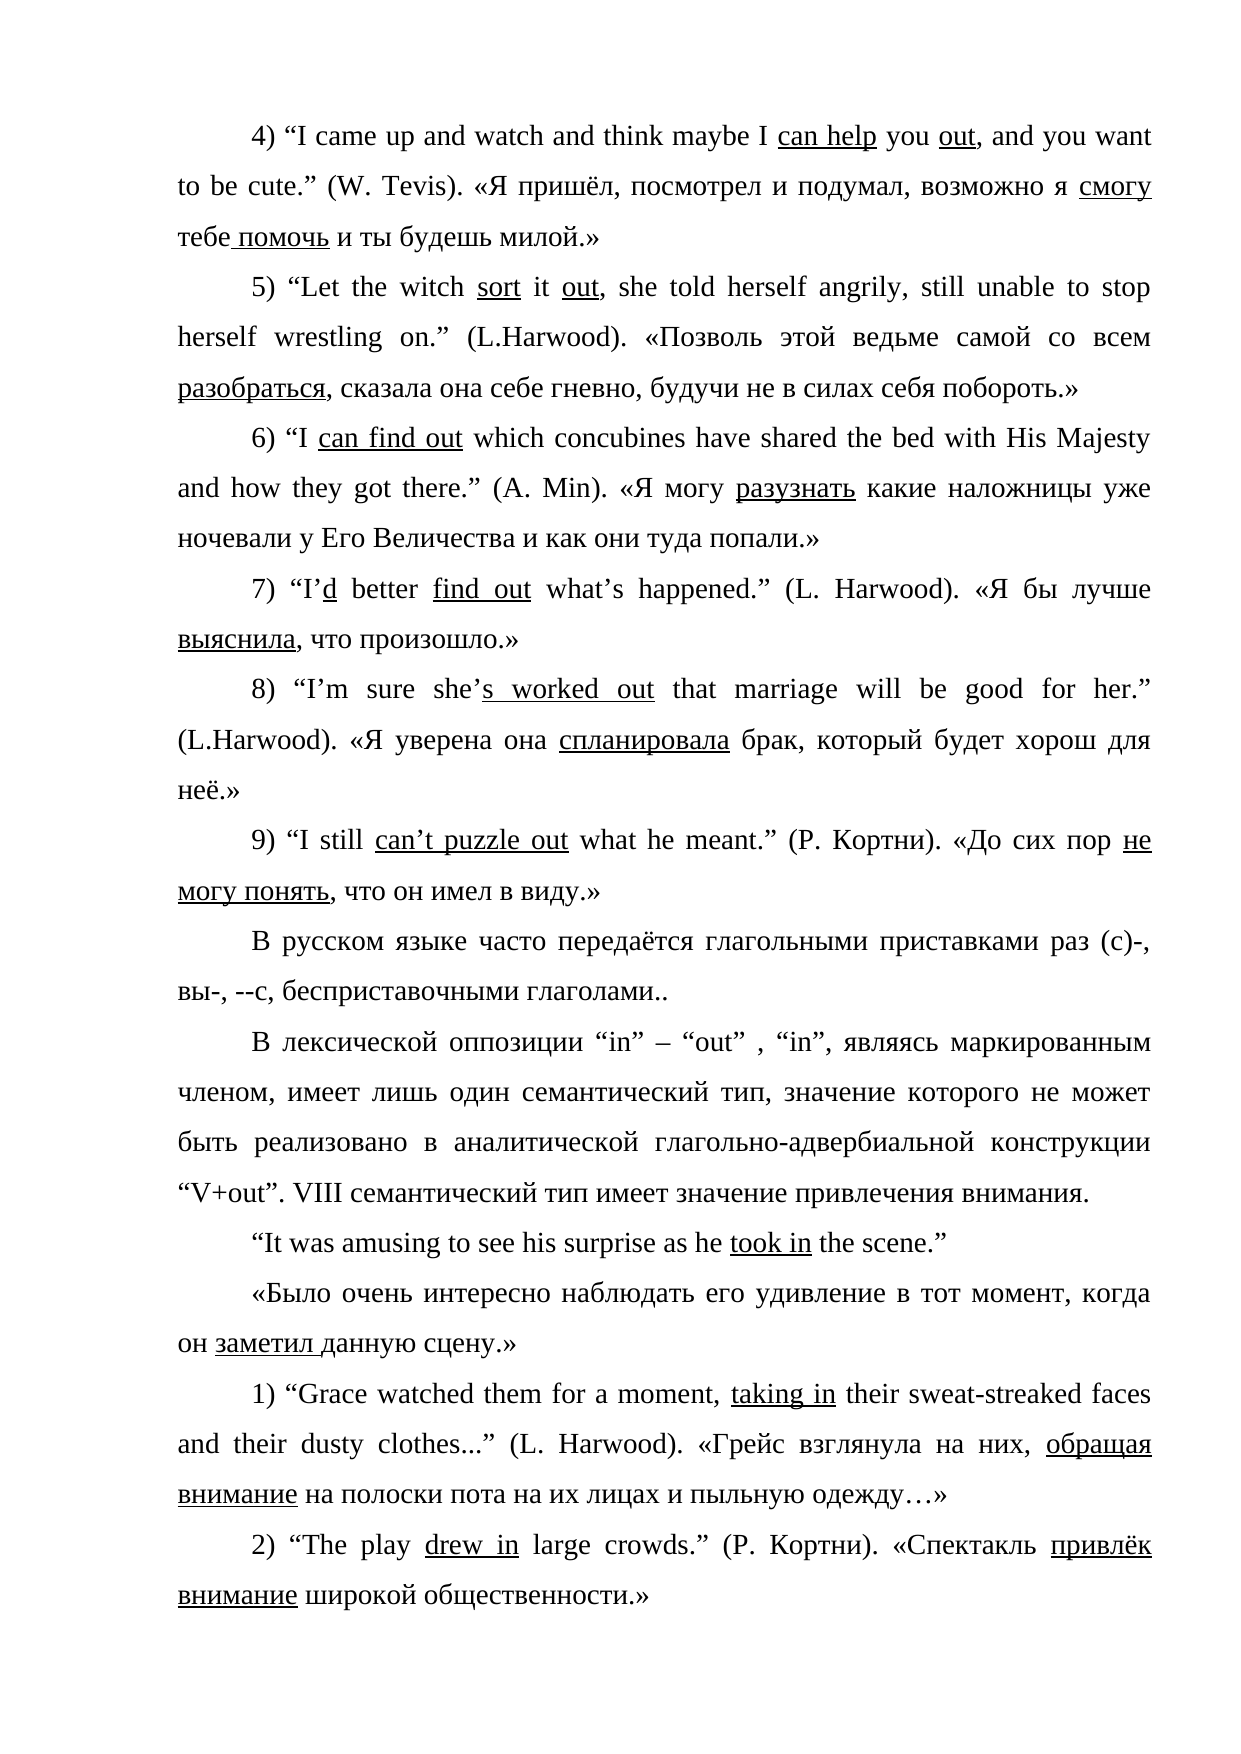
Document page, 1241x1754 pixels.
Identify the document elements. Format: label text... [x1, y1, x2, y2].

text В лексической оппозиции “in” – “out” , “in”, являясь маркированным членом, имеет лишь один семантический тип, значение которого не может быть реализовано в аналитической глагольно-адвербиальной конструкции “V+out”. VIII семантический тип имеет значение привлечения внимания. [177, 1024, 1152, 1208]
text “It was amusing to see his surprise as he took in the scene.” [177, 1225, 1152, 1258]
text 6) “I can find out which concubines have shared the bed with His Majesty and how they got there.” (A. Min). «Я могу разузнать какие наложницы уже ночевали у Его Величества и как они туда попали.» [177, 420, 1152, 554]
text 9) “I still can’t puzzle out what he meant.” (Р. Кортни). «До сих пор не могу понять, что он имел в виду.» [177, 822, 1152, 906]
text «Было очень интересно наблюдать его удивление в тот момент, когда он заметил данную сцену.» [177, 1275, 1152, 1359]
text 4) “I came up and watch and think maybe I can help you out, and you want to be cute.” (W. Tevis). «Я пришёл, посмотрел и подумал, возможно я смогу тебе помочь и ты будешь милой.» [177, 118, 1152, 252]
text 8) “I’m sure she’s worked out that marriage will be good for her.” (L.Harwood). «Я уверена она спланировала брак, который будет хорош для неё.» [177, 672, 1152, 806]
text В русском языке часто передаётся глагольными приставками раз (с)-, вы-, --с, бесприставочными глаголами.. [177, 923, 1152, 1007]
text 5) “Let the witch sort it out, she told herself angrily, still unable to stop herself wrestling on.” (L.Harwood). «Позволь этой ведьме самой со всем разобраться, сказала она себе гневно, будучи не в силах себя побороть.» [177, 269, 1152, 403]
text 1) “Grace watched them for a moment, taking in their sweat-streaked faces and their dusty clothes...” (L. Harwood). «Грейс взглянула на них, обращая внимание на полоски пота на их лицах и пыльную одежду…» [177, 1376, 1152, 1510]
text 2) “The play drew in large crowds.” (Р. Кортни). «Спектакль привлёк внимание широкой общественности.» [177, 1527, 1152, 1611]
text 7) “I’d better find out what’s happened.” (L. Harwood). «Я бы лучше выяснила, что произошло.» [177, 571, 1152, 655]
